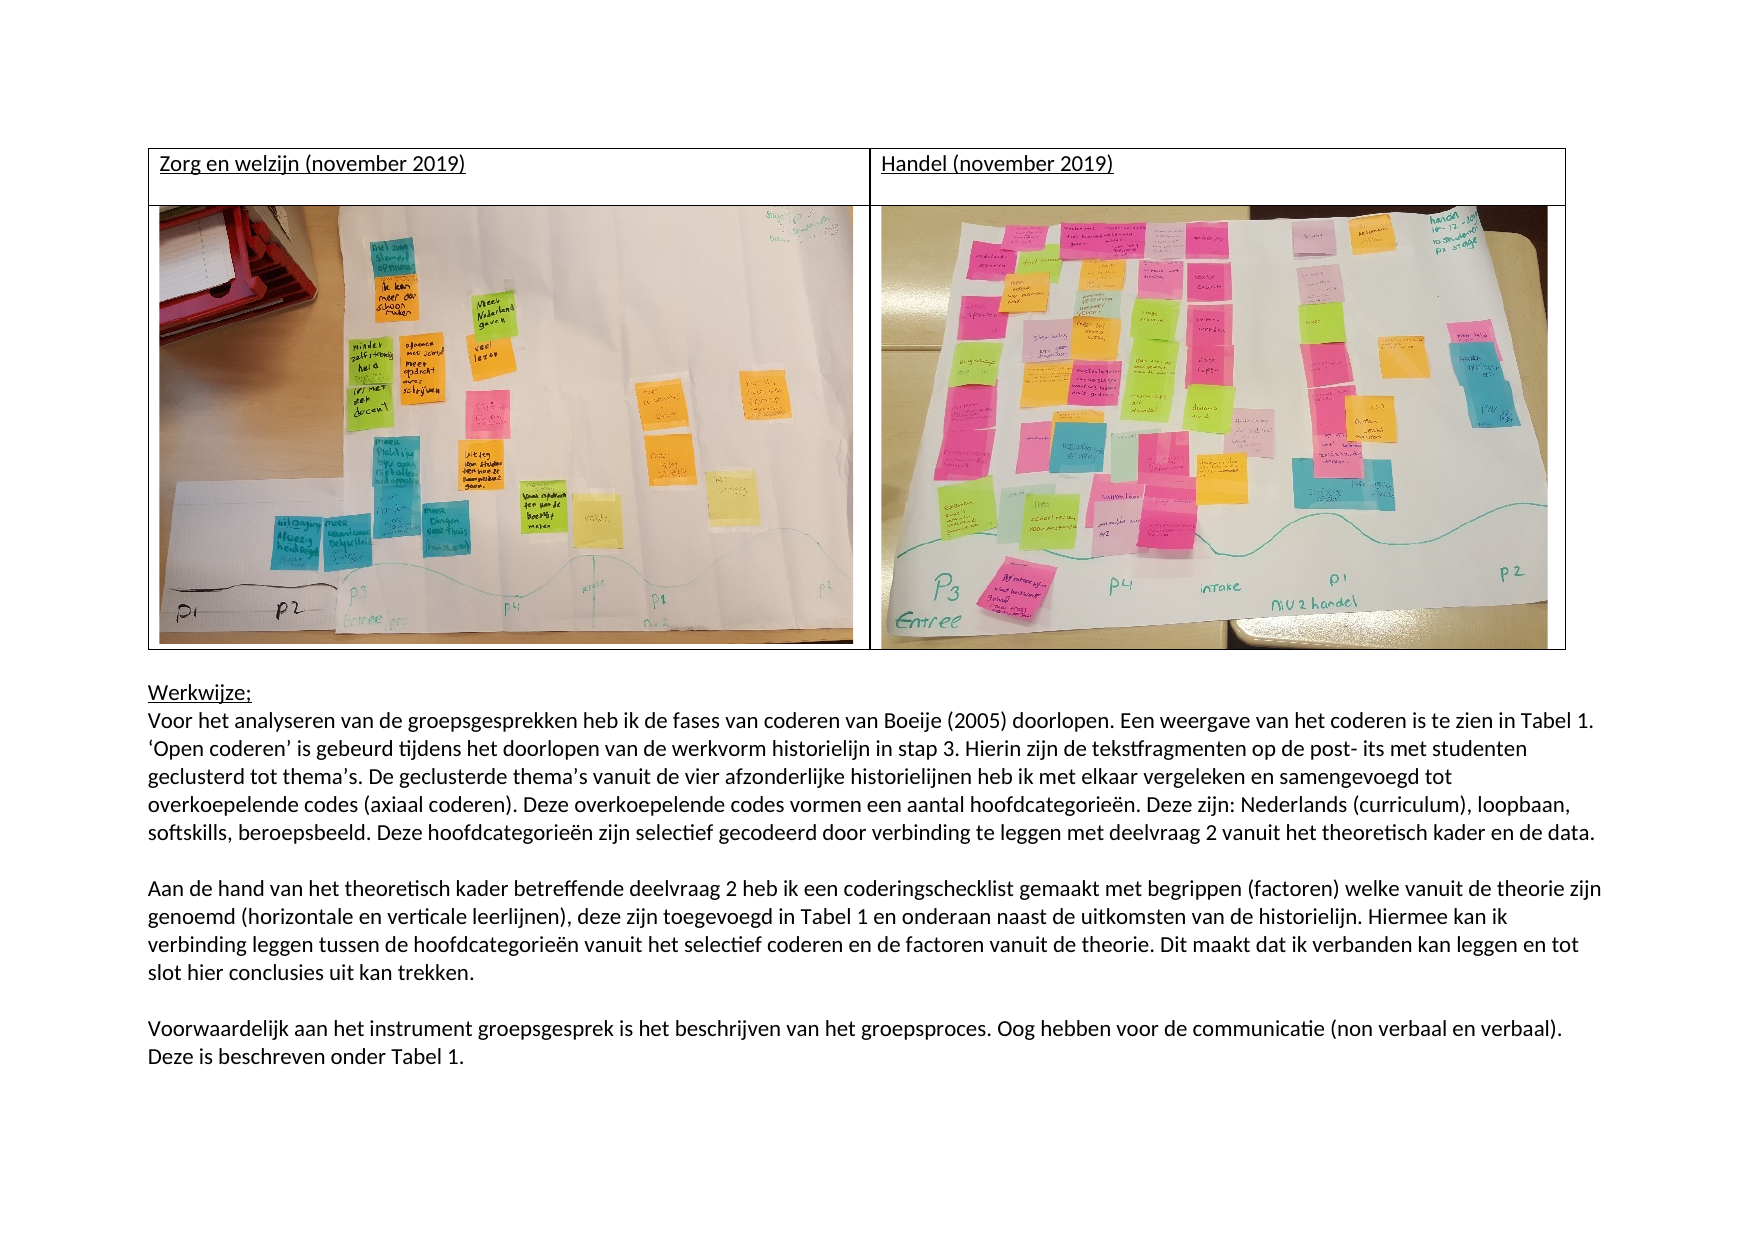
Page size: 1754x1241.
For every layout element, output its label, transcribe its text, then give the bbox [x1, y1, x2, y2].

table_cell [1548, 206, 1565, 649]
table_cell [149, 206, 869, 649]
text Voorwaardelijk aan het instrument groepsgesprek is het beschrijven van het groepsproces. Oog hebben voor de communicatie (non verbaal en verbaal). Deze is beschreven onder Tabel 1. [148, 1014, 1606, 1070]
text Aan de hand van het theoretisch kader betreffende deelvraag 2 heb ik een coderingschecklist gemaakt met begrippen (factoren) welke vanuit de theorie zijn genoemd (horizontale en verticale leerlijnen), deze zijn toegevoegd in Tabel 1 en onderaan naast de uitkomsten van de historielijn. Hiermee kan ik verbinding leggen tussen de hoofdcategorieën vanuit het selectief coderen en de factoren vanuit de theorie. Dit maakt dat ik verbanden kan leggen en tot slot hier conclusies uit kan trekken. [148, 874, 1606, 986]
text Voor het analyseren van de groepsgesprekken heb ik de fases van coderen van Boeije (2005) doorlopen. Een weergave van het coderen is te zien in Tabel 1. ‘Open coderen’ is gebeurd tijdens het doorlopen van de werkvorm historielijn in stap 3. Hierin zijn de tekstfragmenten op de post- its met studenten geclusterd tot thema’s. De geclusterde thema’s vanuit de vier afzonderlijke historielijnen heb ik met elkaar vergeleken en samengevoegd tot overkoepelende codes (axiaal coderen). Deze overkoepelende codes vormen een aantal hoofdcategorieën. Deze zijn: Nederlands (curriculum), loopbaan, softskills, beroepsbeeld. Deze hoofdcategorieën zijn selectief gecodeerd door verbinding te leggen met deelvraag 2 vanuit het theoretisch kader en de data. [148, 706, 1606, 846]
table_cell Handel (november 2019) [871, 149, 1565, 205]
picture [159, 206, 854, 644]
text Werkwijze; [148, 678, 1606, 706]
table_cell [871, 206, 881, 649]
table_cell Zorg en welzijn (november 2019) [149, 149, 869, 205]
picture [881, 206, 1548, 649]
